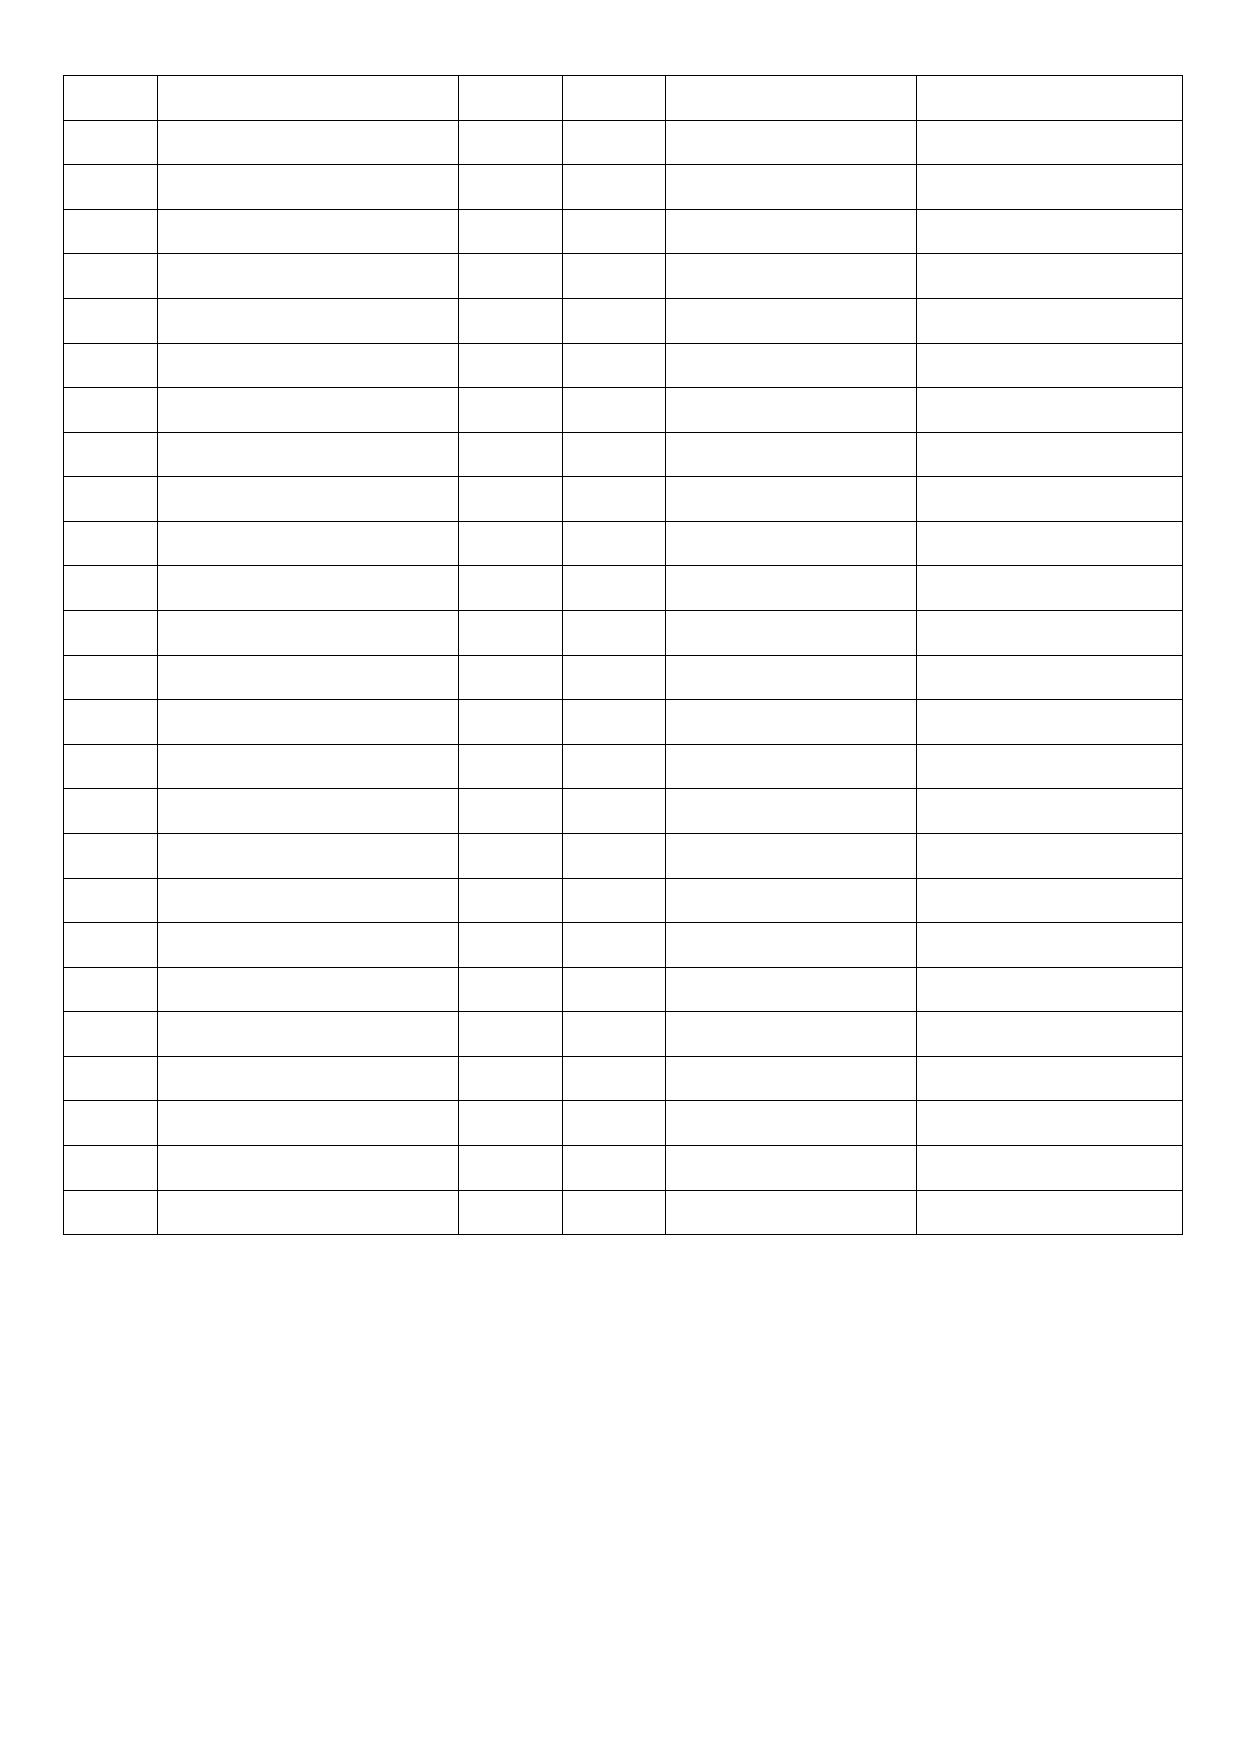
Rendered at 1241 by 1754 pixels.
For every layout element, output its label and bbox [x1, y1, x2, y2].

table_cell [158, 121, 458, 164]
table_cell [64, 165, 157, 209]
table_cell [459, 254, 562, 298]
table_cell [64, 254, 157, 298]
table_cell [64, 522, 157, 565]
table_cell [563, 76, 665, 119]
table_cell [64, 879, 157, 922]
table_cell [64, 789, 157, 833]
table_cell [459, 611, 562, 654]
table_cell [666, 165, 916, 209]
table_cell [158, 388, 458, 432]
table_cell [917, 700, 1182, 744]
table_cell [666, 968, 916, 1011]
table_cell [563, 210, 665, 253]
table_cell [666, 923, 916, 967]
table_cell [666, 210, 916, 253]
table_cell [563, 1057, 665, 1100]
table_cell [158, 299, 458, 342]
table_cell [666, 879, 916, 922]
table_cell [64, 299, 157, 342]
table_cell [459, 1101, 562, 1145]
table_cell [666, 477, 916, 521]
table_cell [158, 700, 458, 744]
table_cell [64, 1012, 157, 1056]
table_cell [666, 611, 916, 654]
table_cell [459, 299, 562, 342]
table_cell [158, 1057, 458, 1100]
table_cell [158, 1012, 458, 1056]
table_cell [917, 1101, 1182, 1145]
table_cell [563, 1101, 665, 1145]
table_cell [158, 879, 458, 922]
table_cell [563, 1191, 665, 1234]
table_cell [158, 254, 458, 298]
table_cell [666, 254, 916, 298]
table_cell [563, 566, 665, 610]
table_cell [917, 210, 1182, 253]
table_cell [666, 745, 916, 788]
table_cell [666, 433, 916, 476]
table_cell [64, 433, 157, 476]
table_cell [563, 656, 665, 699]
table_cell [563, 700, 665, 744]
table_cell [666, 522, 916, 565]
table_cell [563, 254, 665, 298]
table_cell [459, 165, 562, 209]
table_cell [917, 923, 1182, 967]
table_cell [917, 789, 1182, 833]
table_cell [459, 210, 562, 253]
table_cell [64, 1057, 157, 1100]
table_cell [666, 1146, 916, 1189]
table_cell [158, 165, 458, 209]
table_cell [563, 968, 665, 1011]
table_cell [459, 388, 562, 432]
table_cell [917, 611, 1182, 654]
table_cell [666, 1012, 916, 1056]
table_cell [666, 344, 916, 387]
table_cell [666, 299, 916, 342]
table_cell [666, 121, 916, 164]
table_cell [917, 388, 1182, 432]
table_cell [64, 968, 157, 1011]
table_cell [563, 299, 665, 342]
table_cell [917, 566, 1182, 610]
table_cell [158, 968, 458, 1011]
table_cell [917, 344, 1182, 387]
table_cell [666, 700, 916, 744]
table_cell [917, 76, 1182, 119]
table_cell [917, 656, 1182, 699]
table_cell [459, 879, 562, 922]
table_cell [158, 344, 458, 387]
table_cell [158, 1191, 458, 1234]
table_cell [563, 789, 665, 833]
table_cell [158, 611, 458, 654]
table_cell [917, 299, 1182, 342]
table_cell [459, 566, 562, 610]
table_cell [917, 433, 1182, 476]
table_cell [563, 879, 665, 922]
table_cell [158, 923, 458, 967]
table_cell [563, 522, 665, 565]
table_cell [459, 522, 562, 565]
table_cell [158, 433, 458, 476]
table_cell [459, 1012, 562, 1056]
table_cell [917, 121, 1182, 164]
table_cell [158, 477, 458, 521]
table_cell [459, 344, 562, 387]
table_cell [64, 477, 157, 521]
table_cell [666, 656, 916, 699]
table_cell [917, 165, 1182, 209]
table_cell [563, 121, 665, 164]
table_cell [158, 656, 458, 699]
table_cell [459, 789, 562, 833]
table_cell [158, 76, 458, 119]
table_cell [563, 834, 665, 877]
table_cell [64, 344, 157, 387]
table_cell [459, 433, 562, 476]
table_cell [459, 121, 562, 164]
table_cell [459, 745, 562, 788]
table_cell [563, 1012, 665, 1056]
table_cell [459, 700, 562, 744]
table_cell [666, 1191, 916, 1234]
table_cell [917, 1057, 1182, 1100]
table_cell [666, 566, 916, 610]
table_cell [666, 388, 916, 432]
table_cell [917, 879, 1182, 922]
table_cell [64, 566, 157, 610]
table_cell [459, 834, 562, 877]
table_cell [917, 968, 1182, 1011]
table_cell [459, 1191, 562, 1234]
table_cell [563, 923, 665, 967]
table_cell [158, 1146, 458, 1189]
table_cell [563, 433, 665, 476]
table_cell [666, 76, 916, 119]
table_cell [917, 1146, 1182, 1189]
table_cell [459, 656, 562, 699]
table_cell [64, 121, 157, 164]
table_cell [459, 923, 562, 967]
table_cell [563, 1146, 665, 1189]
table_cell [64, 834, 157, 877]
table_cell [64, 611, 157, 654]
table_cell [459, 1146, 562, 1189]
table_cell [158, 834, 458, 877]
table_cell [666, 1057, 916, 1100]
table_cell [64, 656, 157, 699]
table_cell [917, 477, 1182, 521]
table_cell [563, 165, 665, 209]
table_cell [917, 1191, 1182, 1234]
table_cell [158, 789, 458, 833]
table_cell [917, 834, 1182, 877]
table_cell [459, 1057, 562, 1100]
table_cell [459, 968, 562, 1011]
table_cell [64, 388, 157, 432]
table_cell [158, 1101, 458, 1145]
table_cell [666, 834, 916, 877]
table_cell [459, 76, 562, 119]
table_cell [917, 522, 1182, 565]
table_cell [64, 1101, 157, 1145]
table_cell [666, 789, 916, 833]
table_cell [666, 1101, 916, 1145]
table_cell [917, 1012, 1182, 1056]
table_cell [563, 477, 665, 521]
table_cell [64, 210, 157, 253]
table_cell [158, 210, 458, 253]
table_cell [158, 745, 458, 788]
table_cell [459, 477, 562, 521]
table_cell [563, 745, 665, 788]
table_cell [563, 344, 665, 387]
table_cell [64, 1146, 157, 1189]
table_cell [917, 254, 1182, 298]
table_cell [64, 923, 157, 967]
table_cell [917, 745, 1182, 788]
table_cell [563, 611, 665, 654]
table_cell [64, 700, 157, 744]
table_cell [158, 522, 458, 565]
table_cell [64, 76, 157, 119]
table_cell [158, 566, 458, 610]
table_cell [64, 745, 157, 788]
table_cell [64, 1191, 157, 1234]
table_cell [563, 388, 665, 432]
